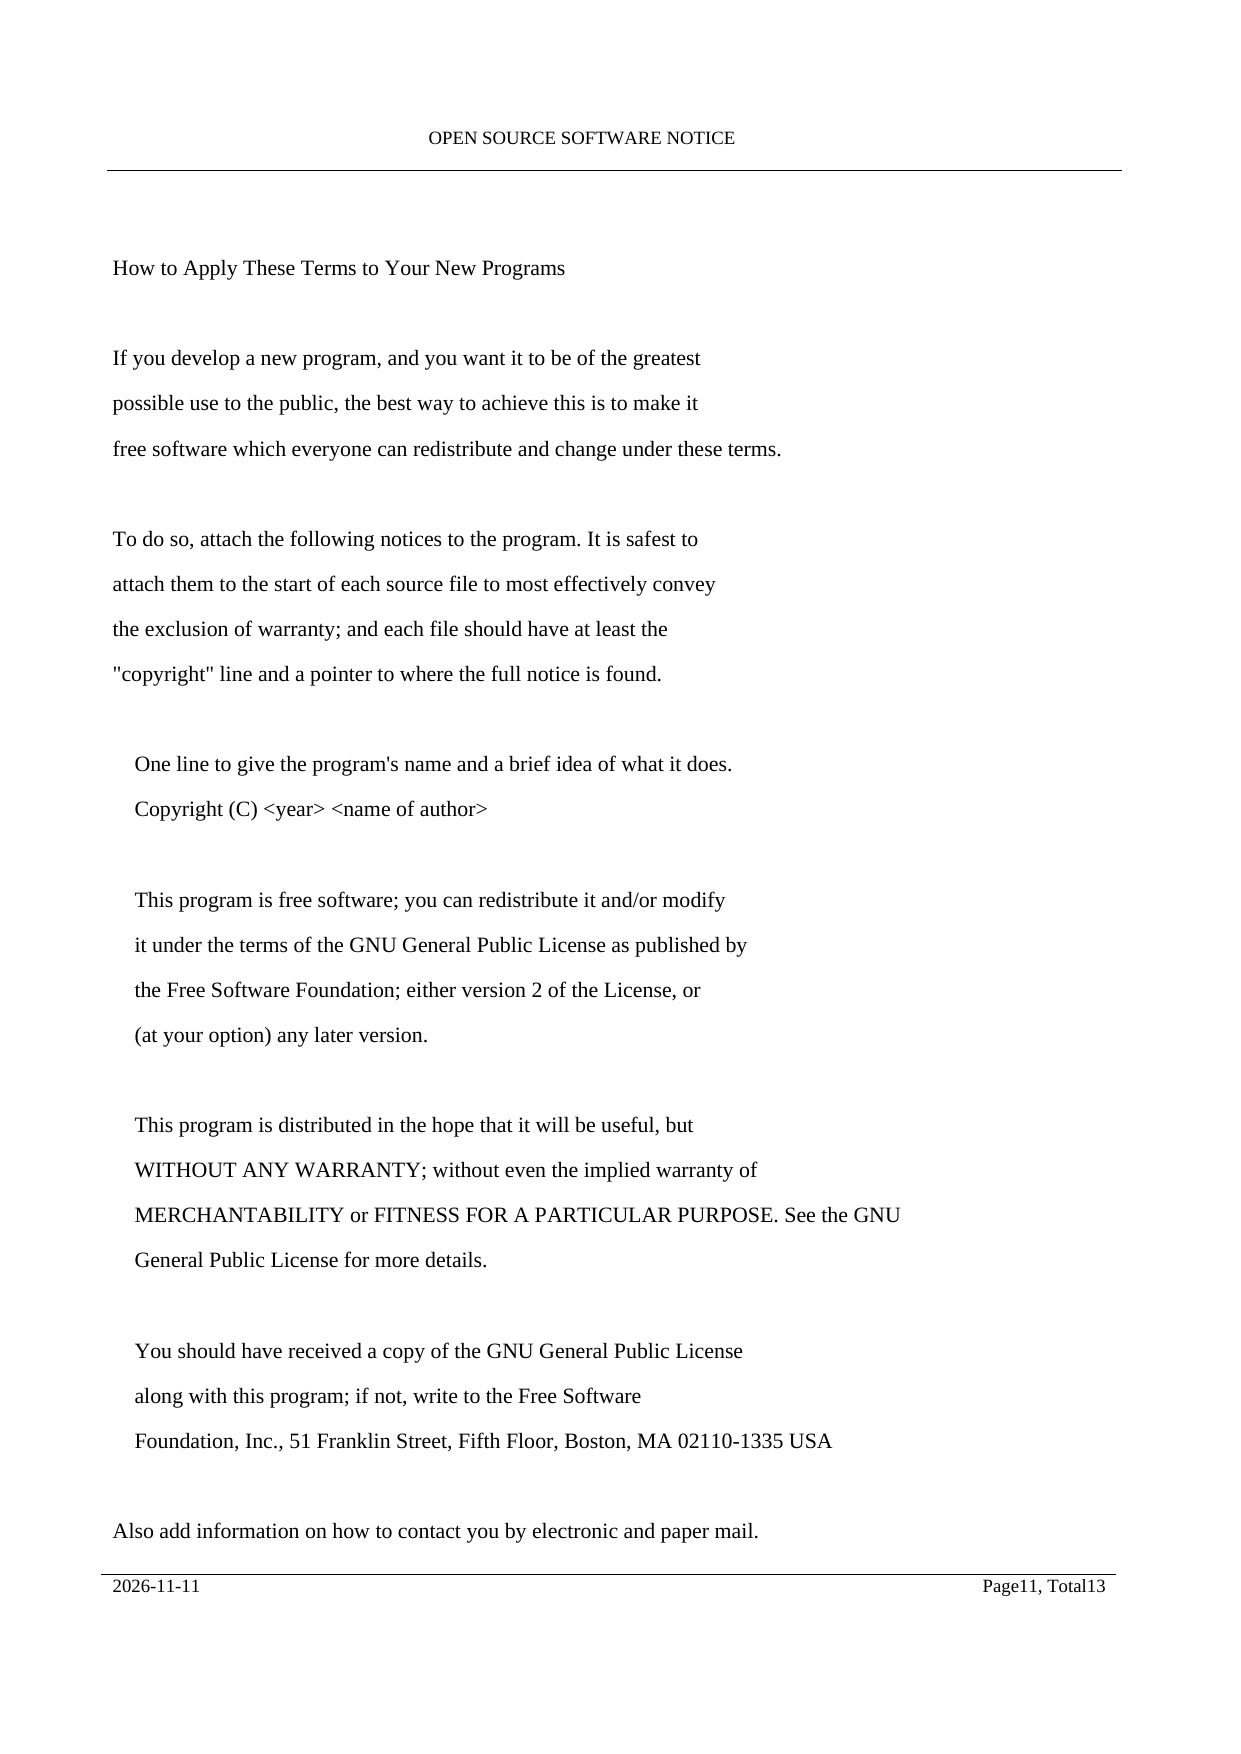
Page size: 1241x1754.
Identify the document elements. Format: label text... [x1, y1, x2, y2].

text General Public License for more details. [112, 1244, 1128, 1276]
text How to Apply These Terms to Your New Programs [112, 251, 1128, 284]
text Copyright (C) <year> <name of author> [112, 793, 1128, 825]
text "copyright" line and a pointer to where the full notice is found. [112, 657, 1128, 690]
text MERCHANTABILITY or FITNESS FOR A PARTICULAR PURPOSE. See the GNU [112, 1199, 1128, 1231]
text Also add information on how to contact you by electronic and paper mail. [112, 1514, 1128, 1547]
text the Free Software Foundation; either version 2 of the License, or [112, 973, 1128, 1006]
text This program is free software; you can redistribute it and/or modify [112, 883, 1128, 915]
text This program is distributed in the hope that it will be useful, but [112, 1108, 1128, 1141]
text To do so, attach the following notices to the program. It is safest to [112, 522, 1128, 554]
text If you develop a new program, and you want it to be of the greatest [112, 342, 1128, 374]
text free software which everyone can redistribute and change under these terms. [112, 432, 1128, 464]
text attach them to the start of each source file to most effectively convey [112, 567, 1128, 600]
text You should have received a copy of the GNU General Public License [112, 1334, 1128, 1366]
text the exclusion of warranty; and each file should have at least the [112, 612, 1128, 645]
text it under the terms of the GNU General Public License as published by [112, 928, 1128, 961]
text (at your option) any later version. [112, 1018, 1128, 1051]
text One line to give the program's name and a brief idea of what it does. [112, 748, 1128, 780]
text WITHOUT ANY WARRANTY; without even the implied warranty of [112, 1153, 1128, 1186]
text Foundation, Inc., 51 Franklin Street, Fifth Floor, Boston, MA 02110-1335 USA [112, 1424, 1128, 1457]
text possible use to the public, the best way to achieve this is to make it [112, 387, 1128, 419]
text along with this program; if not, write to the Free Software [112, 1379, 1128, 1412]
